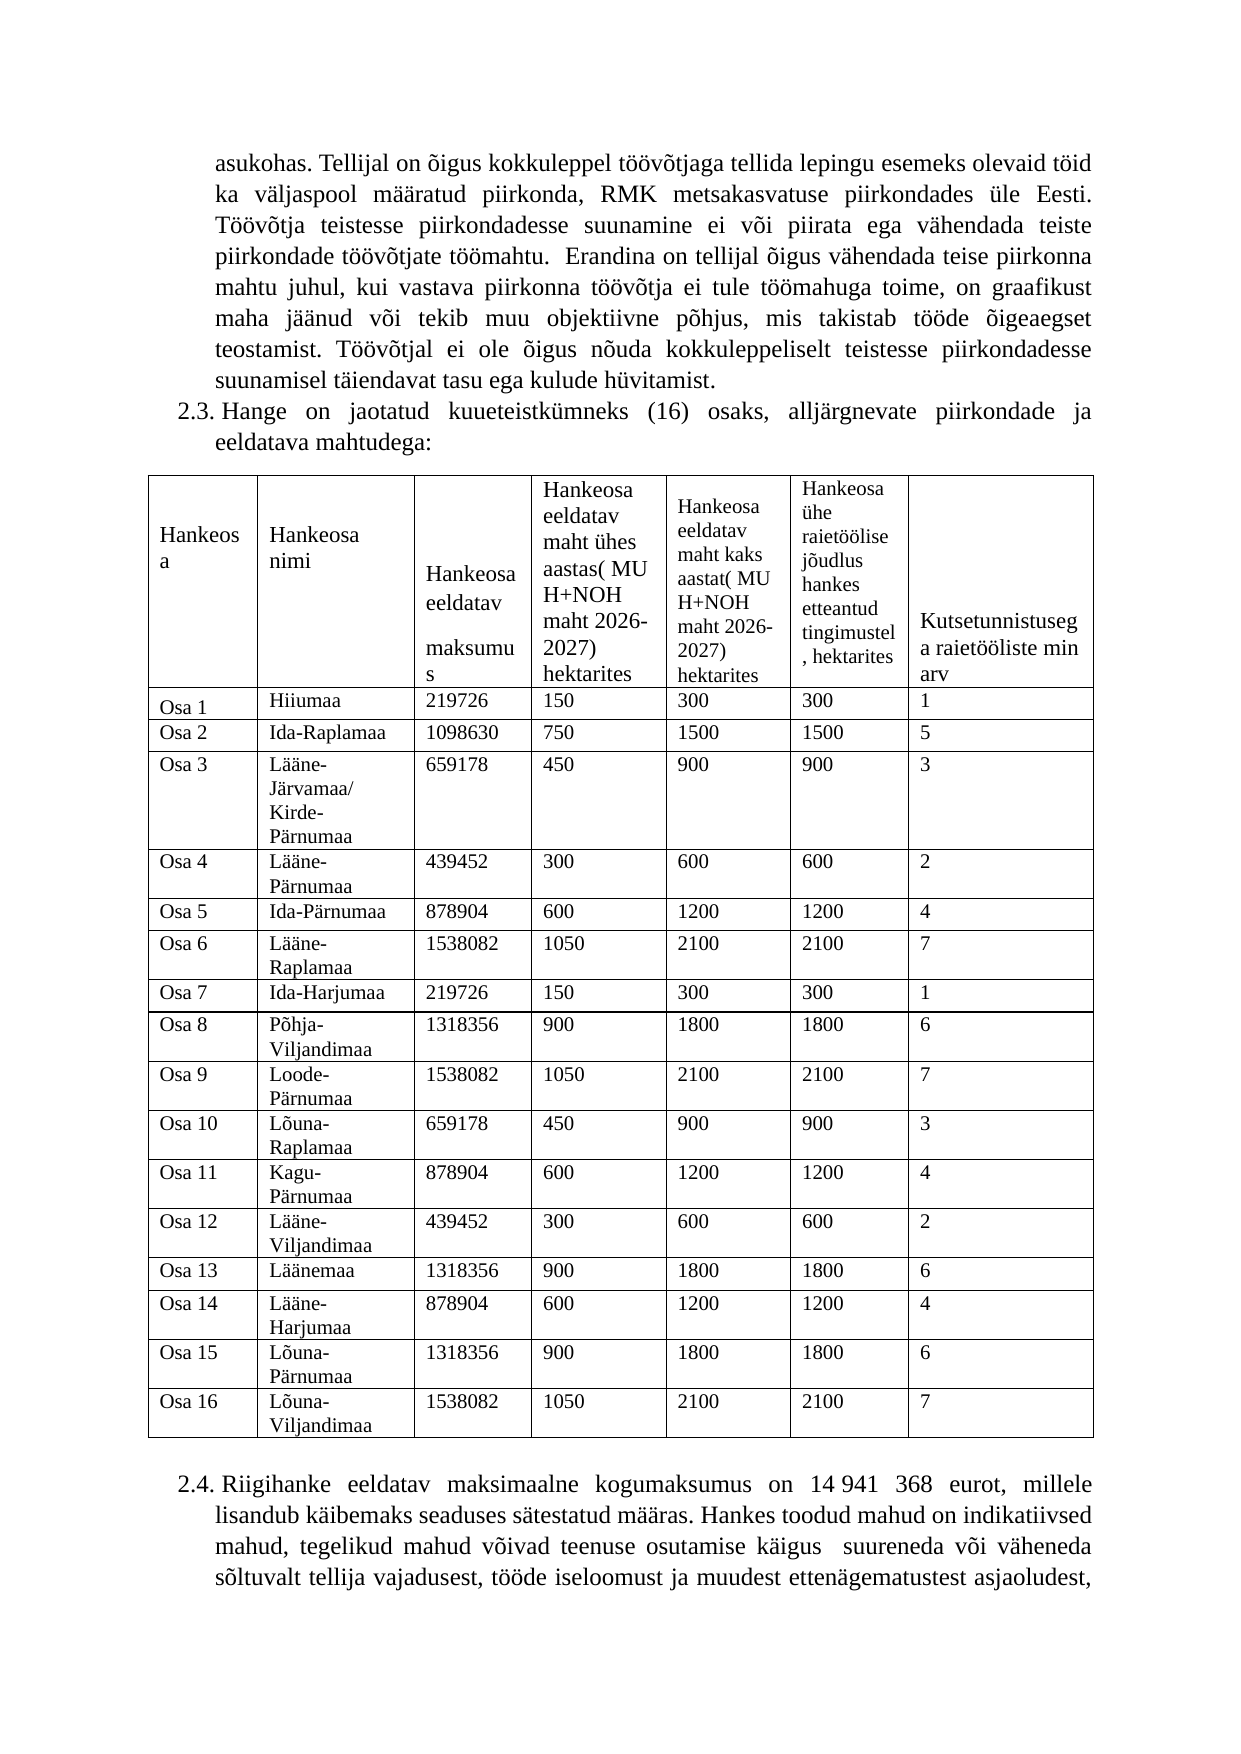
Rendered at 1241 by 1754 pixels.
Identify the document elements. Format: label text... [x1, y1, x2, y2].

table_cell 600 [532, 1160, 666, 1208]
table_cell 1800 [791, 1258, 908, 1289]
table_cell 1200 [667, 899, 790, 930]
table_cell Osa 1 [149, 688, 257, 719]
table_cell 1050 [532, 1062, 666, 1110]
table_cell 600 [532, 1291, 666, 1339]
table_cell 600 [532, 899, 666, 930]
table_cell 6 [909, 1258, 1093, 1289]
table_cell 900 [532, 1258, 666, 1289]
table_cell 750 [532, 720, 666, 751]
table_cell Lõuna-Raplamaa [258, 1111, 414, 1159]
table_cell 878904 [415, 1291, 531, 1339]
table_cell 2100 [667, 1389, 790, 1437]
table_cell 1538082 [415, 931, 531, 979]
table_cell Ida-Harjumaa [258, 980, 414, 1011]
table_cell 6 [909, 1340, 1093, 1388]
table_cell 1 [909, 688, 1093, 719]
table_cell 300 [791, 980, 908, 1011]
table_cell 300 [532, 850, 666, 898]
table_cell 1200 [667, 1160, 790, 1208]
table_cell Osa 11 [149, 1160, 257, 1208]
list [177, 1469, 1093, 1591]
table_cell 300 [667, 688, 790, 719]
table_cell 7 [909, 931, 1093, 979]
table_cell 219726 [415, 688, 531, 719]
table_cell 1050 [532, 931, 666, 979]
table_cell 1800 [791, 1013, 908, 1061]
table_cell 1200 [791, 1291, 908, 1339]
table_cell Loode-Pärnumaa [258, 1062, 414, 1110]
table_cell 1318356 [415, 1013, 531, 1061]
table_cell 439452 [415, 1209, 531, 1257]
table_cell 900 [791, 752, 908, 848]
table_cell 900 [667, 752, 790, 848]
table_cell 600 [667, 1209, 790, 1257]
table_cell Lääne-Järvamaa/Kirde-Pärnumaa [258, 752, 414, 848]
table_cell 1800 [667, 1340, 790, 1388]
table_cell 1500 [667, 720, 790, 751]
table_cell 900 [791, 1111, 908, 1159]
table_cell 600 [667, 850, 790, 898]
table_header Hankeosa eeldatav maht ühes aastas( MUH+NOH maht 2026-2027) hektarites [532, 476, 666, 687]
table_cell 2100 [791, 1389, 908, 1437]
table_cell 878904 [415, 1160, 531, 1208]
table_cell 1 [909, 980, 1093, 1011]
table_cell 4 [909, 1160, 1093, 1208]
table_cell 5 [909, 720, 1093, 751]
table_cell Osa 14 [149, 1291, 257, 1339]
table_cell 4 [909, 1291, 1093, 1339]
table_cell Lääne-Pärnumaa [258, 850, 414, 898]
table_cell Lääne-Viljandimaa [258, 1209, 414, 1257]
table_cell 2100 [667, 1062, 790, 1110]
table_cell 4 [909, 899, 1093, 930]
table_cell 1050 [532, 1389, 666, 1437]
table_cell 1538082 [415, 1389, 531, 1437]
table_cell Osa 2 [149, 720, 257, 751]
table_cell Põhja-Viljandimaa [258, 1013, 414, 1061]
table_cell Lõuna-Pärnumaa [258, 1340, 414, 1388]
table_cell 6 [909, 1013, 1093, 1061]
table_cell Lääne-Harjumaa [258, 1291, 414, 1339]
table_cell 600 [791, 850, 908, 898]
table_cell 150 [532, 688, 666, 719]
table_cell 300 [791, 688, 908, 719]
table_header Hankeosa eeldatav maht kaks aastat( MUH+NOH maht 2026-2027) hektarites [667, 476, 790, 687]
table_cell 300 [532, 1209, 666, 1257]
table_cell 2100 [791, 931, 908, 979]
table_cell 2 [909, 1209, 1093, 1257]
table_cell Osa 5 [149, 899, 257, 930]
table_cell 450 [532, 752, 666, 848]
table_cell 659178 [415, 752, 531, 848]
table_cell 1318356 [415, 1258, 531, 1289]
table_cell Ida-Pärnumaa [258, 899, 414, 930]
table_cell 3 [909, 1111, 1093, 1159]
table_cell 2100 [667, 931, 790, 979]
table_cell Lääne-Raplamaa [258, 931, 414, 979]
table_header Hankeosa [149, 476, 257, 687]
table_cell 659178 [415, 1111, 531, 1159]
table_header Kutsetunnistusega raietööliste min arv [909, 476, 1093, 687]
table_cell 600 [791, 1209, 908, 1257]
table_cell 1200 [791, 1160, 908, 1208]
table_cell 900 [667, 1111, 790, 1159]
table_header Hankeosa nimi [258, 476, 414, 687]
table_cell Osa 4 [149, 850, 257, 898]
table_cell 7 [909, 1062, 1093, 1110]
table_cell 2100 [791, 1062, 908, 1110]
table_cell Osa 16 [149, 1389, 257, 1437]
table_cell 439452 [415, 850, 531, 898]
table_cell Osa 8 [149, 1013, 257, 1061]
table_cell 7 [909, 1389, 1093, 1437]
table_cell 900 [532, 1340, 666, 1388]
table_cell Lõuna-Viljandimaa [258, 1389, 414, 1437]
table_cell 1200 [791, 899, 908, 930]
table_cell 1538082 [415, 1062, 531, 1110]
table_header Hankeosa eeldatav maksumus [415, 476, 531, 687]
table_cell Osa 12 [149, 1209, 257, 1257]
table_cell 1500 [791, 720, 908, 751]
table_cell Osa 7 [149, 980, 257, 1011]
table_cell 1800 [667, 1013, 790, 1061]
table_cell 1318356 [415, 1340, 531, 1388]
table_cell 219726 [415, 980, 531, 1011]
table_cell 1098630 [415, 720, 531, 751]
table_cell 1200 [667, 1291, 790, 1339]
table_cell Osa 15 [149, 1340, 257, 1388]
table_cell 1800 [791, 1340, 908, 1388]
table_cell Osa 3 [149, 752, 257, 848]
table_cell Osa 9 [149, 1062, 257, 1110]
table_cell 878904 [415, 899, 531, 930]
table_cell 450 [532, 1111, 666, 1159]
table_cell Hiiumaa [258, 688, 414, 719]
table_cell Ida-Raplamaa [258, 720, 414, 751]
table_cell Kagu-Pärnumaa [258, 1160, 414, 1208]
table_cell Osa 10 [149, 1111, 257, 1159]
table_cell 1800 [667, 1258, 790, 1289]
table_cell 3 [909, 752, 1093, 848]
table_cell Osa 13 [149, 1258, 257, 1289]
table_cell 2 [909, 850, 1093, 898]
table_header Hankeosa ühe raietöölise jõudlus hankes etteantud tingimustel, hektarites [791, 476, 908, 687]
table_cell 150 [532, 980, 666, 1011]
table_cell 300 [667, 980, 790, 1011]
table_cell 900 [532, 1013, 666, 1061]
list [177, 148, 1093, 394]
table_cell Osa 6 [149, 931, 257, 979]
list Hange on jaotatud kuueteistkümneks (16) osaks, alljärgnevate piirkondade ja eeldatava mahtudega: [177, 396, 1093, 456]
table_cell Läänemaa [258, 1258, 414, 1289]
